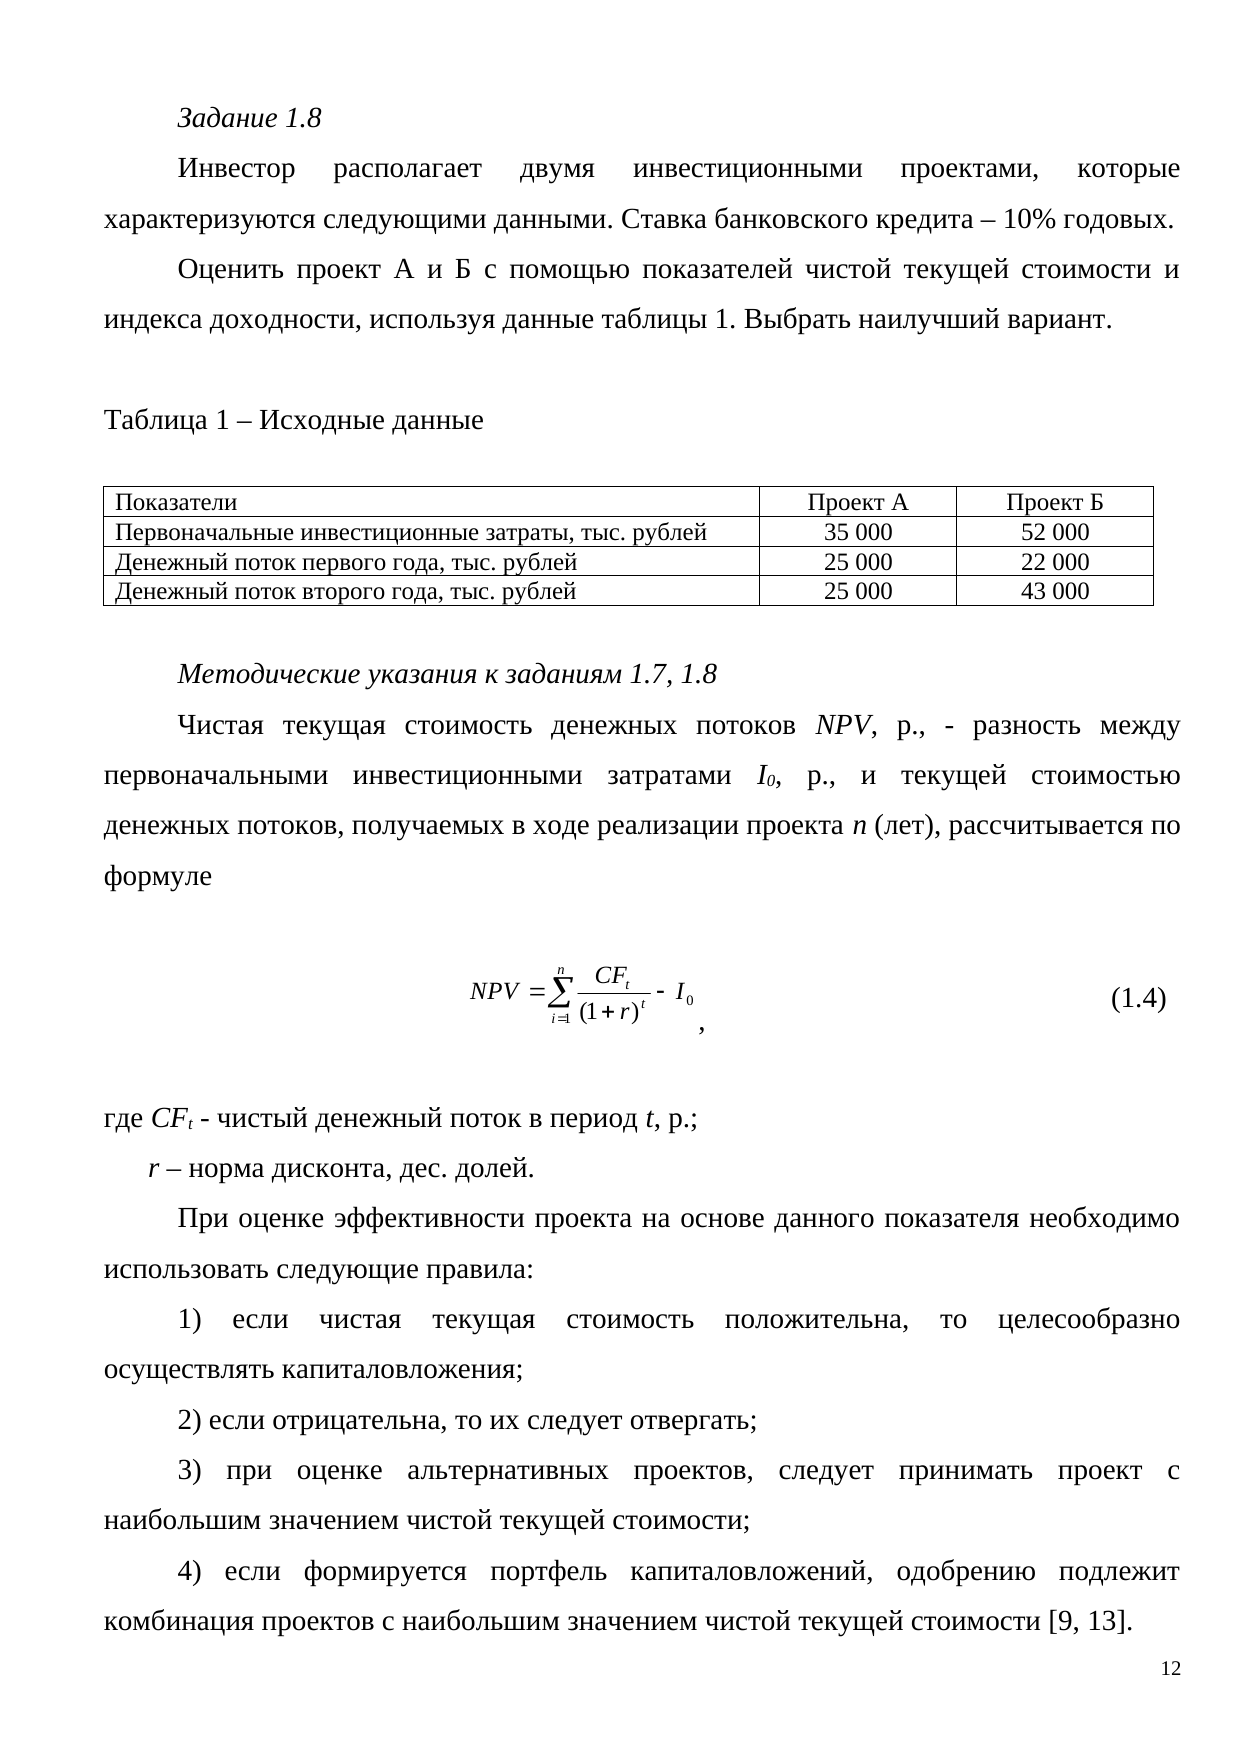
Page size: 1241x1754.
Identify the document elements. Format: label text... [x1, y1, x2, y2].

text 1) если чистая текущая стоимость положительна, то целесообразно осуществлять капиталовложения; [103, 1301, 1181, 1385]
text r – норма дисконта, дес. долей. [103, 1150, 1181, 1184]
text 2) если отрицательна, то их следует отвергать; [103, 1402, 1181, 1435]
table_cell Денежный поток второго года, тыс. рублей [104, 576, 759, 605]
text Инвестор располагает двумя инвестиционными проектами, которые характеризуются следующими данными. Ставка банковского кредита – 10% годовых. [103, 151, 1181, 234]
text При оценке эффективности проекта на основе данного показателя необходимо использовать следующие правила: [103, 1201, 1181, 1284]
table_header Показатели [104, 487, 759, 516]
text Чистая текущая стоимость денежных потоков NPV, р., - разность между первоначальными инвестиционными затратами I0, р., и текущей стоимостью денежных потоков, получаемых в ходе реализации проекта n (лет), рассчитывается по формуле [103, 707, 1181, 891]
text 3) при оценке альтернативных проектов, следует принимать проект с наибольшим значением чистой текущей стоимости; [103, 1452, 1181, 1536]
text Методические указания к заданиям 1.7, 1.8 [103, 656, 1181, 690]
table_cell 25 000 [760, 547, 956, 575]
table_cell 25 000 [760, 576, 956, 605]
table_cell Денежный поток первого года, тыс. рублей [104, 547, 759, 575]
table_header Проект Б [957, 487, 1153, 516]
table_cell 43 000 [957, 576, 1153, 605]
table_header Проект А [760, 487, 956, 516]
table_cell 22 000 [957, 547, 1153, 575]
text где CFt - чистый денежный поток в период t, р.; [103, 1100, 1181, 1133]
text 4) если формируется портфель капиталовложений, одобрению подлежит комбинация проектов с наибольшим значением чистой текущей стоимости [9, 13]. [103, 1553, 1181, 1637]
table_header (1.4) [1079, 958, 1178, 1050]
table_cell 35 000 [760, 517, 956, 546]
text Оценить проект А и Б с помощью показателей чистой текущей стоимости и индекса доходности, используя данные таблицы 1. Выбрать наилучший вариант. [103, 251, 1181, 335]
table_cell 52 000 [957, 517, 1153, 546]
text Таблица 1 – Исходные данные [103, 402, 1181, 436]
table_header , [92, 958, 1078, 1050]
table_cell Первоначальные инвестиционные затраты, тыс. рублей [104, 517, 759, 546]
text Задание 1.8 [103, 100, 1181, 134]
